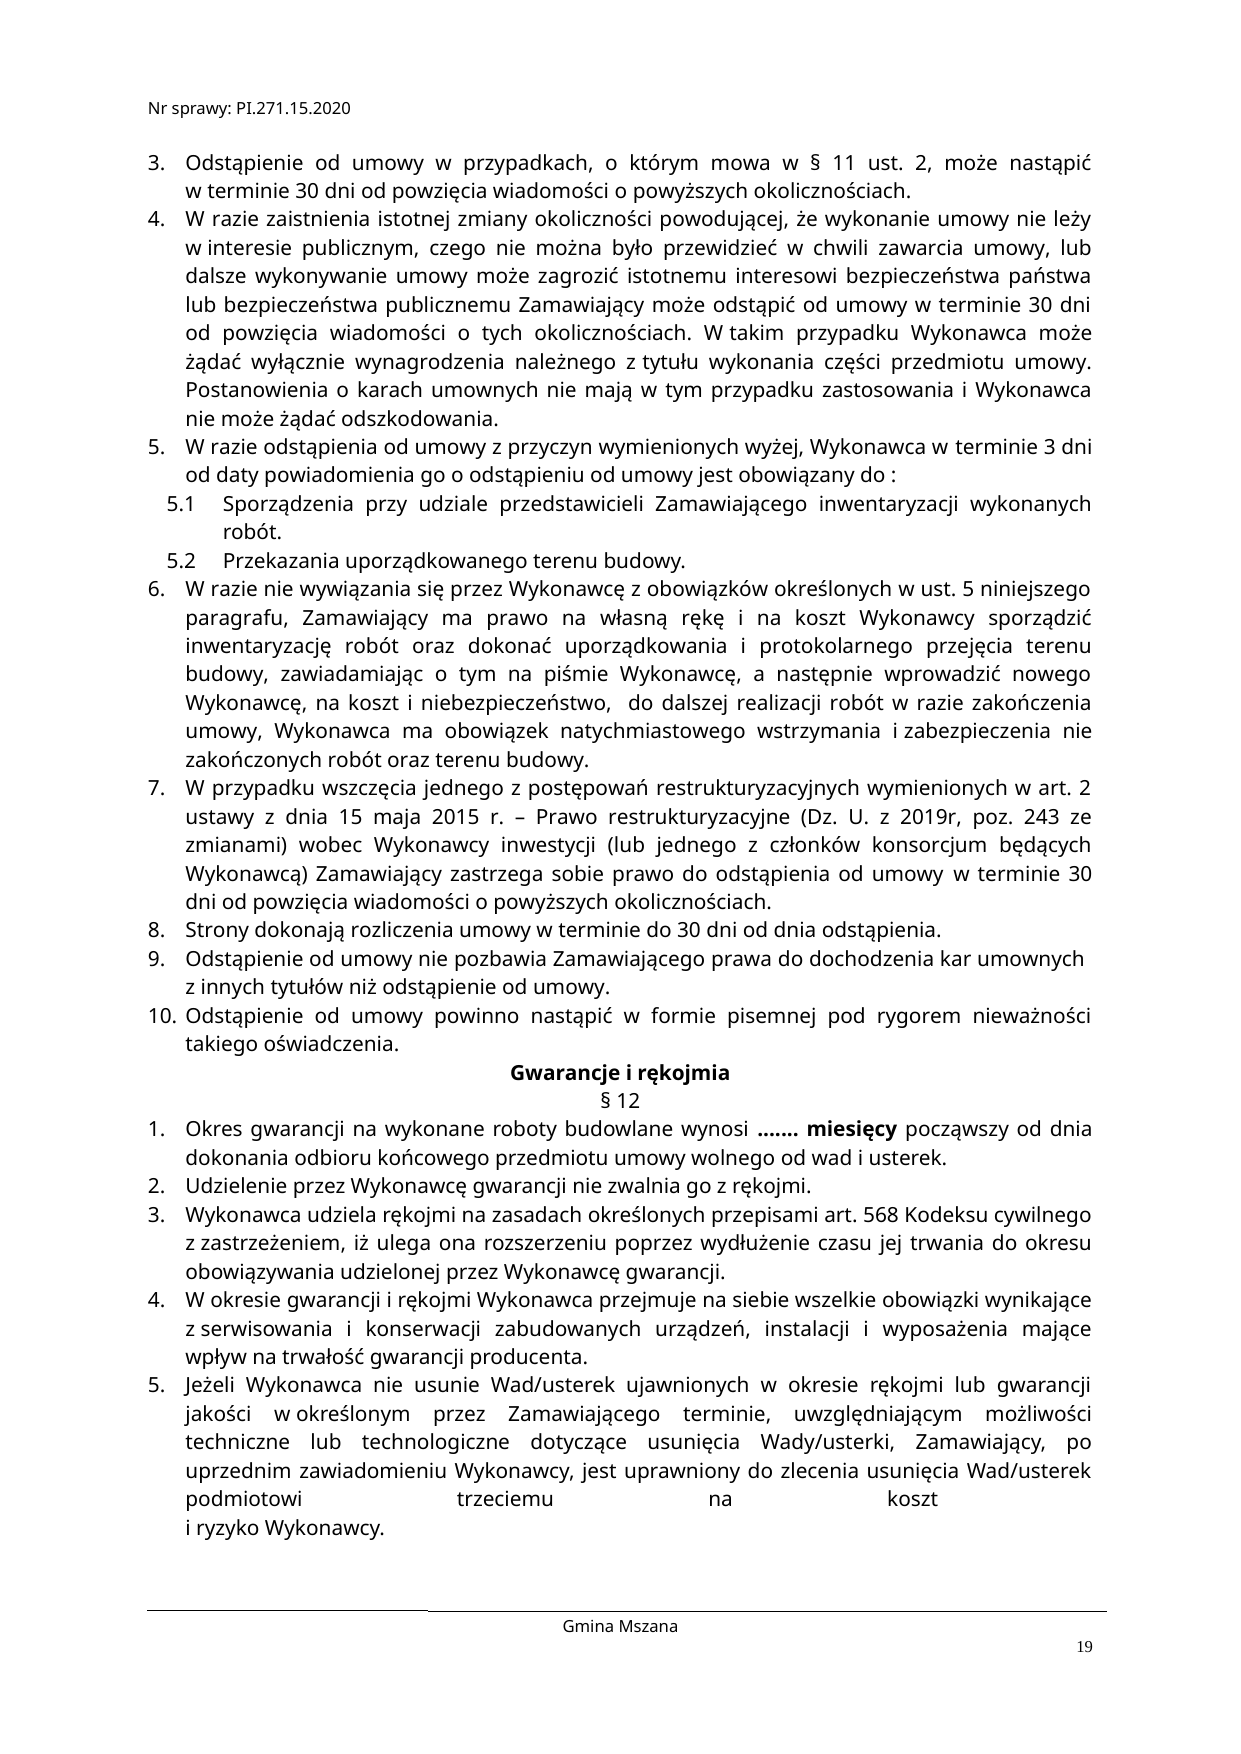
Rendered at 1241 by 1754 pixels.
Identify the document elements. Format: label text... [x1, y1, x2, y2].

list Udzielenie przez Wykonawcę gwarancji nie zwalnia go z rękojmi. [148, 1171, 1092, 1200]
text § 12 [148, 1086, 1092, 1114]
list W razie zaistnienia istotnej zmiany okoliczności powodującej, że wykonanie umowy nie leży w interesie publicznym, czego nie można było przewidzieć w chwili zawarcia umowy, lub dalsze wykonywanie umowy może zagrozić istotnemu interesowi bezpieczeństwa państwa lub bezpieczeństwa publicznemu Zamawiający może odstąpić od umowy w terminie 30 dni od powzięcia wiadomości o tych okolicznościach. W takim przypadku Wykonawca może żądać wyłącznie wynagrodzenia należnego z tytułu wykonania części przedmiotu umowy. Postanowienia o karach umownych nie mają w tym przypadku zastosowania i Wykonawca nie może żądać odszkodowania. [148, 204, 1092, 432]
list W przypadku wszczęcia jednego z postępowań restrukturyzacyjnych wymienionych w art. 2 ustawy z dnia 15 maja 2015 r. – Prawo restrukturyzacyjne (Dz. U. z 2019r, poz. 243 ze zmianami) wobec Wykonawcy inwestycji (lub jednego z członków konsorcjum będących Wykonawcą) Zamawiający zastrzega sobie prawo do odstąpienia od umowy w terminie 30 dni od powzięcia wiadomości o powyższych okolicznościach. [148, 773, 1092, 916]
list W razie nie wywiązania się przez Wykonawcę z obowiązków określonych w ust. 5 niniejszego paragrafu, Zamawiający ma prawo na własną rękę i na koszt Wykonawcy sporządzić inwentaryzację robót oraz dokonać uporządkowania i protokolarnego przejęcia terenu budowy, zawiadamiając o tym na piśmie Wykonawcę, a następnie wprowadzić nowego Wykonawcę, na koszt i niebezpieczeństwo, do dalszej realizacji robót w razie zakończenia umowy, Wykonawca ma obowiązek natychmiastowego wstrzymania i zabezpieczenia nie zakończonych robót oraz terenu budowy. [148, 574, 1092, 773]
list Strony dokonają rozliczenia umowy w terminie do 30 dni od dnia odstąpienia. [148, 916, 1092, 944]
list Wykonawca udziela rękojmi na zasadach określonych przepisami art. 568 Kodeksu cywilnego z zastrzeżeniem, iż ulega ona rozszerzeniu poprzez wydłużenie czasu jej trwania do okresu obowiązywania udzielonej przez Wykonawcę gwarancji. [148, 1200, 1092, 1285]
list Jeżeli Wykonawca nie usunie Wad/usterek ujawnionych w okresie rękojmi lub gwarancji jakości w określonym przez Zamawiającego terminie, uwzględniającym możliwości techniczne lub technologiczne dotyczące usunięcia Wady/usterki, Zamawiający, po uprzednim zawiadomieniu Wykonawcy, jest uprawniony do zlecenia usunięcia Wad/usterek podmiotowi trzeciemu na koszt i ryzyko Wykonawcy. [148, 1371, 1092, 1541]
list W razie odstąpienia od umowy z przyczyn wymienionych wyżej, Wykonawca w terminie 3 dni od daty powiadomienia go o odstąpieniu od umowy jest obowiązany do : [148, 432, 1092, 489]
text Gwarancje i rękojmia [148, 1058, 1092, 1086]
list Odstąpienie od umowy nie pozbawia Zamawiającego prawa do dochodzenia kar umownych z innych tytułów niż odstąpienie od umowy. [148, 944, 1092, 1001]
list Przekazania uporządkowanego terenu budowy. [166, 546, 1092, 574]
list Okres gwarancji na wykonane roboty budowlane wynosi ....... miesięcy począwszy od dnia dokonania odbioru końcowego przedmiotu umowy wolnego od wad i usterek. [148, 1114, 1092, 1171]
list Sporządzenia przy udziale przedstawicieli Zamawiającego inwentaryzacji wykonanych robót. [166, 489, 1092, 546]
list Odstąpienie od umowy w przypadkach, o którym mowa w § 11 ust. 2, może nastąpić w terminie 30 dni od powzięcia wiadomości o powyższych okolicznościach. [148, 148, 1092, 204]
list W okresie gwarancji i rękojmi Wykonawca przejmuje na siebie wszelkie obowiązki wynikające z serwisowania i konserwacji zabudowanych urządzeń, instalacji i wyposażenia mające wpływ na trwałość gwarancji producenta. [148, 1285, 1092, 1371]
list Odstąpienie od umowy powinno nastąpić w formie pisemnej pod rygorem nieważności takiego oświadczenia. [148, 1001, 1092, 1058]
